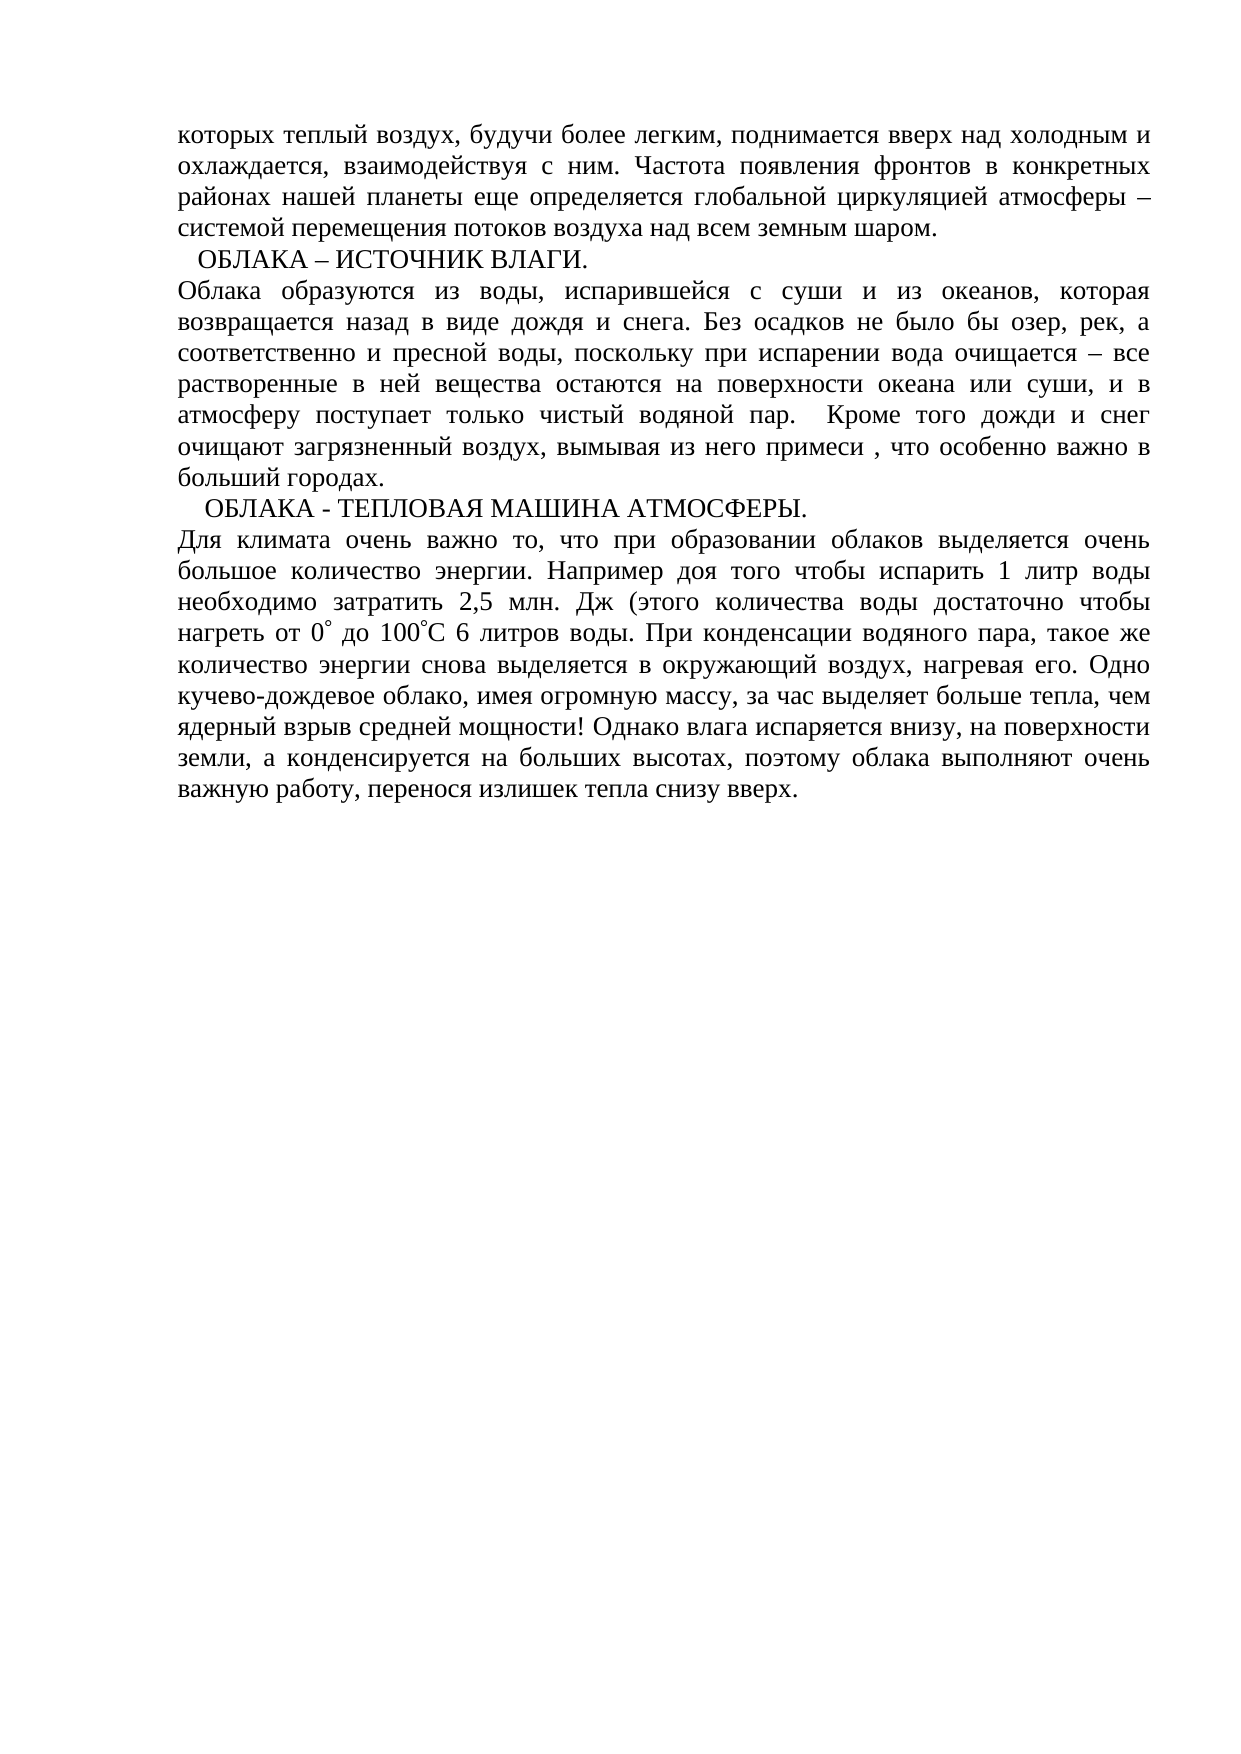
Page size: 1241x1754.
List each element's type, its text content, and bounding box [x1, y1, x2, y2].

text Облака образуются из воды, испарившейся с суши и из океанов, которая возвращается назад в виде дождя и снега. Без осадков не было бы озер, рек, а соответственно и пресной воды, поскольку при испарении вода очищается – все растворенные в ней вещества остаются на поверхности океана или суши, и в атмосферу поступает только чистый водяной пар. Кроме того дожди и снег очищают загрязненный воздух, вымывая из него примеси , что особенно важно в больший городах. [177, 274, 1152, 492]
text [177, 118, 1152, 243]
text Для климата очень важно то, что при образовании облаков выделяется очень большое количество энергии. Например доя того чтобы испарить 1 литр воды необходимо затратить 2,5 млн. Дж (этого количества воды достаточно чтобы нагреть от 0 до 100С 6 литров воды. При конденсации водяного пара, такое же количество энергии снова выделяется в окружающий воздух, нагревая его. Одно кучево-дождевое облако, имея огромную массу, за час выделяет больше тепла, чем ядерный взрыв средней мощности! Однако влага испаряется внизу, на поверхности земли, а конденсируется на больших высотах, поэтому облака выполняют очень важную работу, перенося излишек тепла снизу вверх. [177, 523, 1152, 803]
text ОБЛАКА – ИСТОЧНИК ВЛАГИ. [177, 243, 1152, 274]
text ОБЛАКА - ТЕПЛОВАЯ МАШИНА АТМОСФЕРЫ. [177, 492, 1152, 523]
